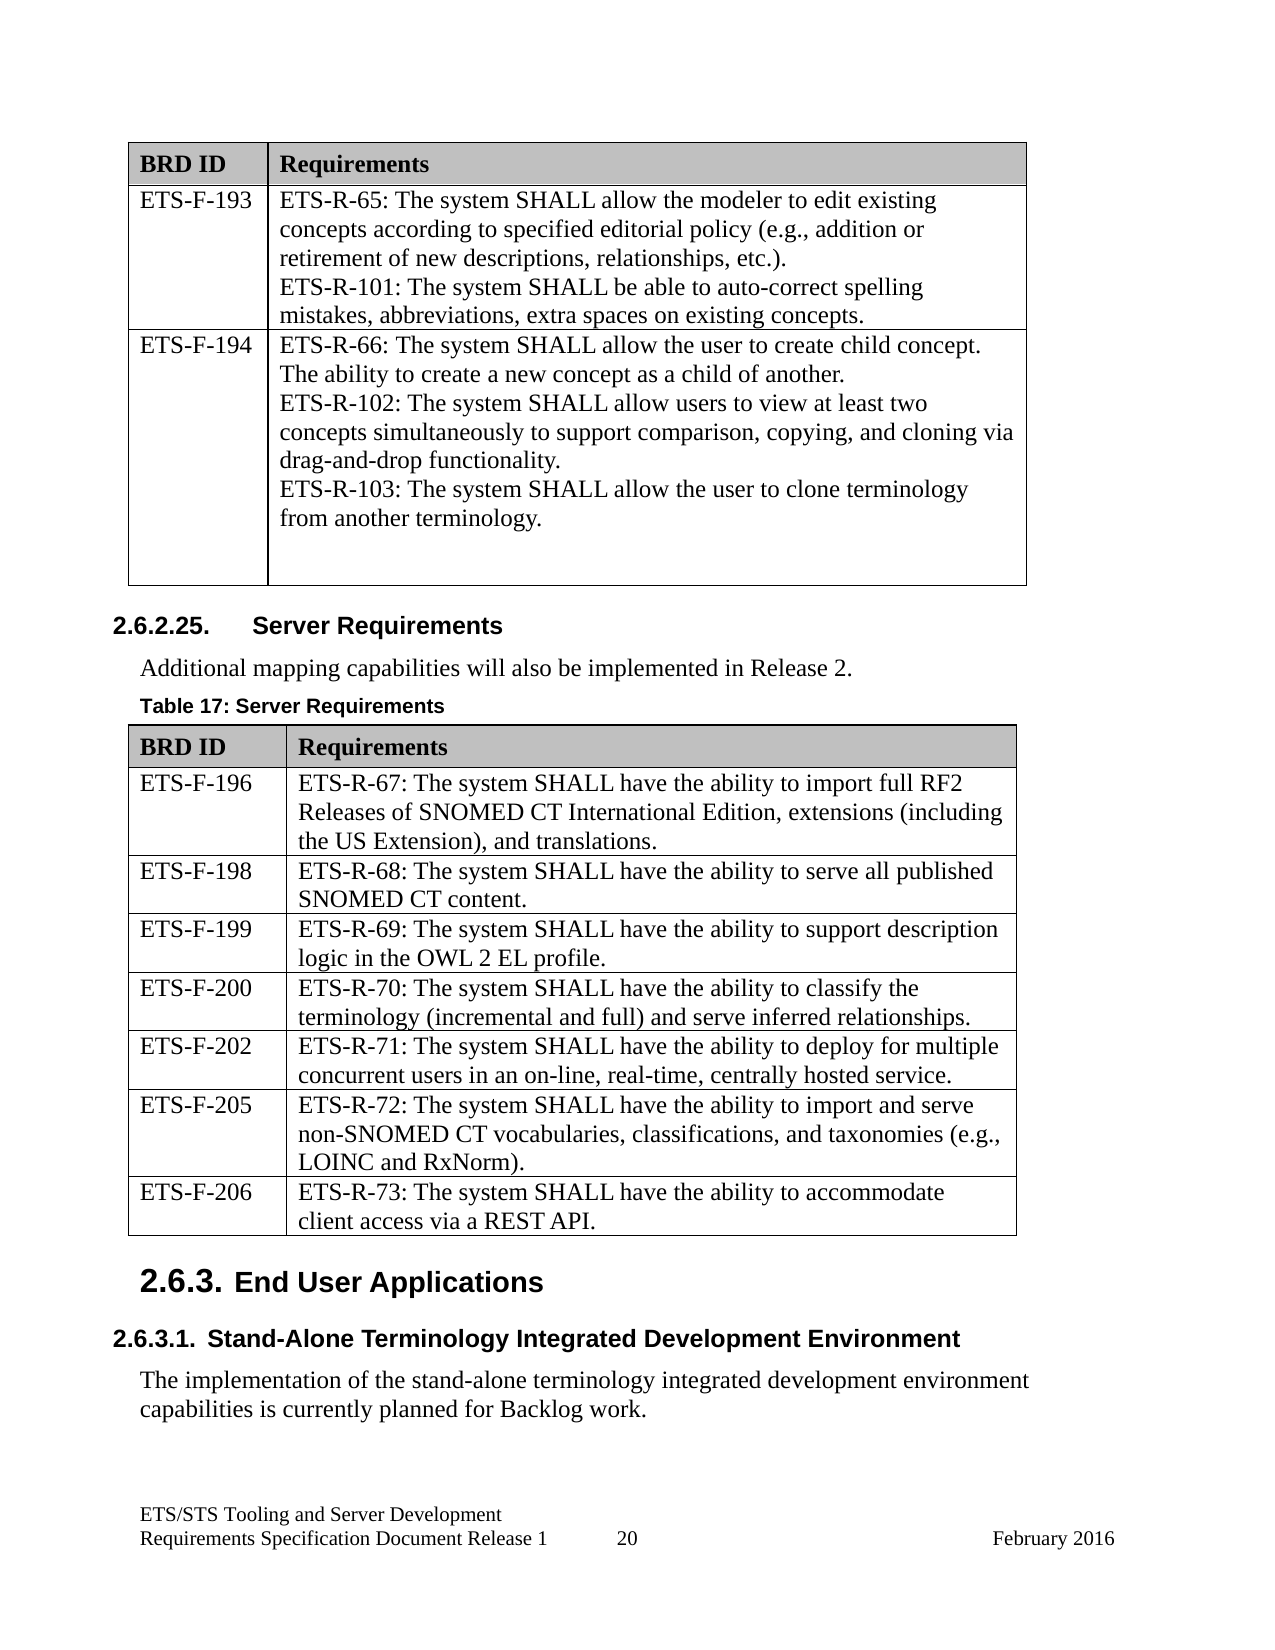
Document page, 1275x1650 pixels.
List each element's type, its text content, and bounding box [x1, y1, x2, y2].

table_header Requirements [287, 726, 1016, 767]
table_cell ETS-R-66: The system SHALL allow the user to create child concept. The ability to create a new concept as a child of another. ETS-R-102: The system SHALL allow users to view at least two concepts simultaneously to support comparison, copying, and cloning via drag-and-drop functionality. ETS-R-103: The system SHALL allow the user to clone terminology from another terminology. [269, 330, 1026, 585]
table_header BRD ID [129, 726, 286, 767]
text Additional mapping capabilities will also be implemented in Release 2. [139, 653, 1137, 681]
table_header BRD ID [129, 143, 267, 184]
table_cell ETS-F-205 [129, 1090, 286, 1176]
table_cell ETS-F-196 [129, 768, 286, 855]
table_cell ETS-R-71: The system SHALL have the ability to deploy for multiple concurrent users in an on-line, real-time, centrally hosted service. [287, 1031, 1016, 1089]
table_cell ETS-R-68: The system SHALL have the ability to serve all published SNOMED CT content. [287, 856, 1016, 913]
table_cell ETS-F-198 [129, 856, 286, 913]
table_cell ETS-R-69: The system SHALL have the ability to support description logic in the OWL 2 EL profile. [287, 914, 1016, 972]
table_cell ETS-R-67: The system SHALL have the ability to import full RF2 Releases of SNOMED CT International Edition, extensions (including the US Extension), and translations. [287, 768, 1016, 855]
text The implementation of the stand-alone terminology integrated development environment capabilities is currently planned for Backlog work. [139, 1365, 1137, 1423]
table_cell ETS-F-202 [129, 1031, 286, 1089]
subtitle Stand-Alone Terminology Integrated Development Environment [113, 1324, 1137, 1353]
table_cell ETS-R-72: The system SHALL have the ability to import and serve non-SNOMED CT vocabularies, classifications, and taxonomies (e.g., LOINC and RxNorm). [287, 1090, 1016, 1176]
subtitle End User Applications [139, 1261, 1137, 1299]
text Table 17: Server Requirements [139, 694, 1137, 718]
table_cell ETS-R-70: The system SHALL have the ability to classify the terminology (incremental and full) and serve inferred relationships. [287, 973, 1016, 1030]
table_cell ETS-F-194 [129, 330, 267, 585]
table_cell ETS-R-73: The system SHALL have the ability to accommodate client access via a REST API. [287, 1177, 1016, 1235]
table_cell ETS-R-65: The system SHALL allow the modeler to edit existing concepts according to specified editorial policy (e.g., addition or retirement of new descriptions, relationships, etc.). ETS-R-101: The system SHALL be able to auto-correct spelling mistakes, abbreviations, extra spaces on existing concepts. [269, 186, 1026, 329]
table_header Requirements [269, 143, 1026, 184]
table_cell ETS-F-200 [129, 973, 286, 1030]
subtitle Server Requirements [113, 611, 1137, 640]
table_cell ETS-F-199 [129, 914, 286, 972]
table_cell ETS-F-193 [129, 186, 267, 329]
table_cell ETS-F-206 [129, 1177, 286, 1235]
